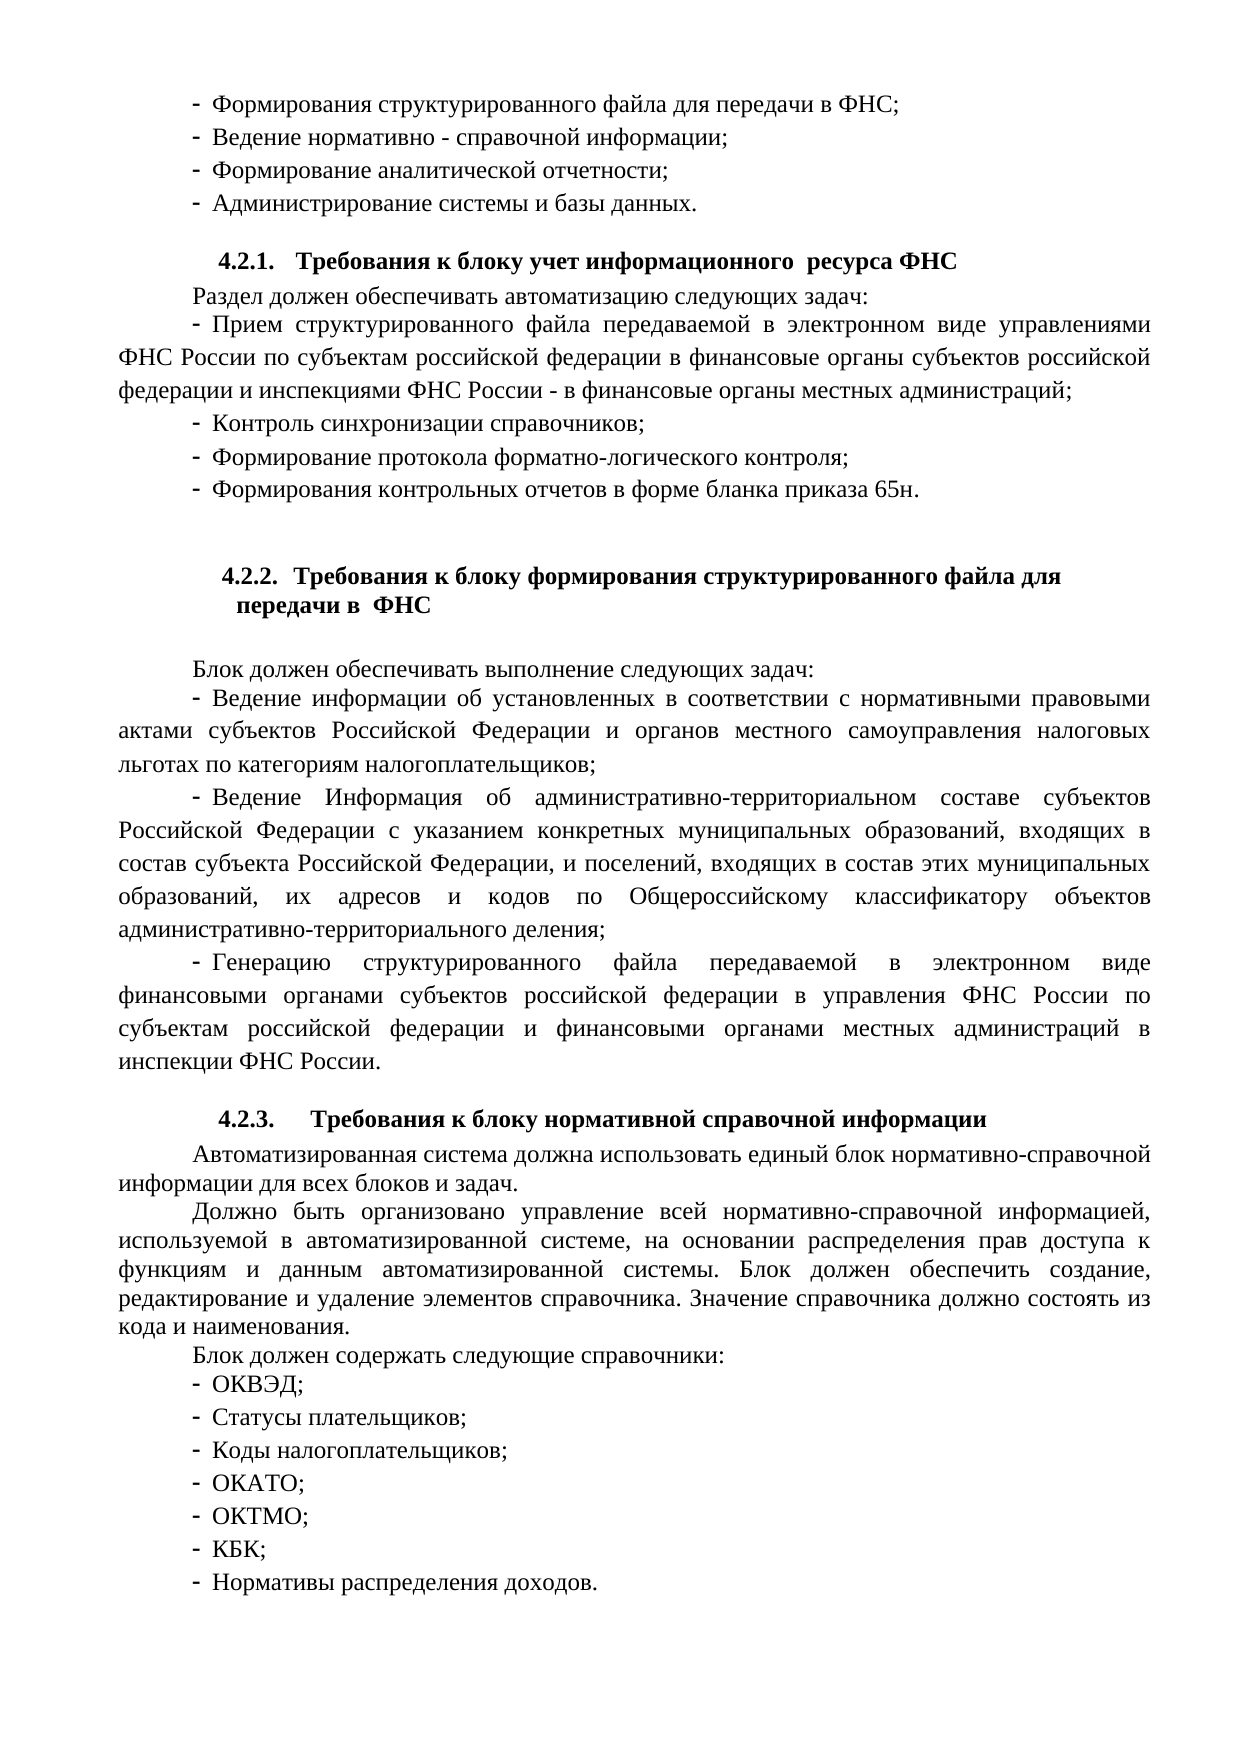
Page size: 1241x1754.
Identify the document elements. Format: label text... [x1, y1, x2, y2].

text Нормативы распределения доходов. [118, 1567, 1152, 1596]
text Должно быть организовано управление всей нормативно-справочной информацией, используемой в автоматизированной системе, на основании распределения прав доступа к функциям и данным автоматизированной системы. Блок должен обеспечить создание, редактирование и удаление элементов справочника. Значение справочника должно состоять из кода и наименования. [118, 1196, 1152, 1340]
text Формирования структурированного файла для передачи в ФНС; [118, 89, 1152, 117]
text Автоматизированная система должна использовать единый блок нормативно-справочной информации для всех блоков и задач. [118, 1139, 1152, 1196]
text Формирования контрольных отчетов в форме бланка приказа 65н. [118, 474, 1152, 503]
text Контроль синхронизации справочников; [118, 408, 1152, 437]
text Прием структурированного файла передаваемой в электронном виде управлениями ФНС России по субъектам российской федерации в финансовые органы субъектов российской федерации и инспекциями ФНС России - в финансовые органы местных администраций; [118, 309, 1152, 404]
text Блок должен обеспечивать выполнение следующих задач: [118, 654, 1152, 683]
text Блок должен содержать следующие справочники: [118, 1340, 1152, 1369]
text ОКТМО; [118, 1501, 1152, 1530]
text Формирование аналитической отчетности; [118, 155, 1152, 183]
text ОКВЭД; [118, 1369, 1152, 1398]
text Статусы плательщиков; [118, 1402, 1152, 1431]
text Администрирование системы и базы данных. [118, 188, 1152, 216]
text Ведение Информация об административно-территориальном составе субъектов Российской Федерации с указанием конкретных муниципальных образований, входящих в состав субъекта Российской Федерации, и поселений, входящих в состав этих муниципальных образований, их адресов и кодов по Общероссийскому классификатору объектов административно-территориального деления; [118, 782, 1152, 942]
text Коды налогоплательщиков; [118, 1435, 1152, 1464]
text Требования к блоку нормативной справочной информации [218, 1104, 1152, 1133]
text КБК; [118, 1534, 1152, 1563]
text Раздел должен обеспечивать автоматизацию следующих задач: [118, 281, 1152, 309]
text Генерацию структурированного файла передаваемой в электронном виде финансовыми органами субъектов российской федерации в управления ФНС России по субъектам российской федерации и финансовыми органами местных администраций в инспекции ФНС России. [118, 947, 1152, 1074]
text Ведение нормативно - справочной информации; [118, 122, 1152, 150]
text Ведение информации об установленных в соответствии с нормативными правовыми актами субъектов Российской Федерации и органов местного самоуправления налоговых льготах по категориям налогоплательщиков; [118, 683, 1152, 777]
text Формирование протокола форматно-логического контроля; [118, 442, 1152, 470]
text ОКАТО; [118, 1468, 1152, 1497]
text Требования к блоку учет информационного ресурса ФНС [218, 246, 1152, 274]
text Требования к блоку формирования структурированного файла для передачи в ФНС [222, 561, 1152, 619]
